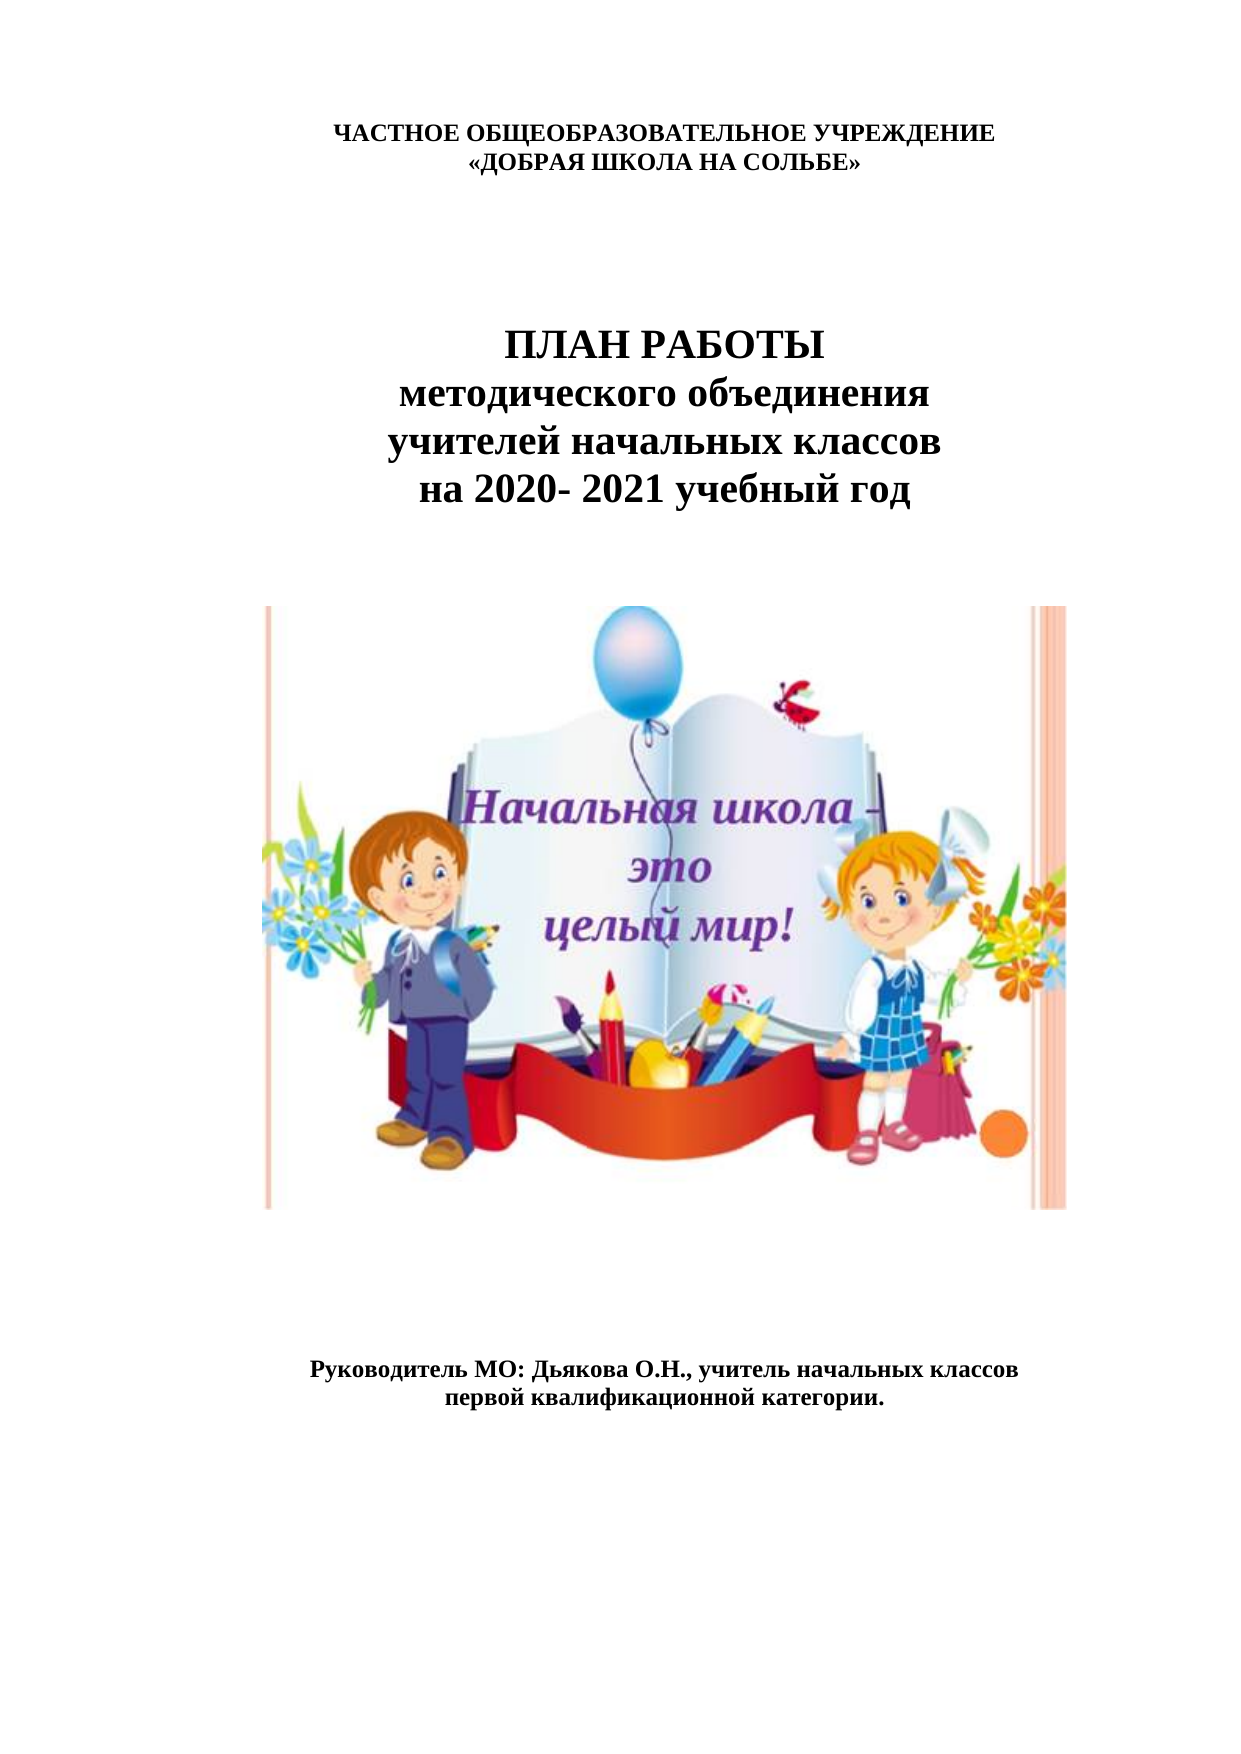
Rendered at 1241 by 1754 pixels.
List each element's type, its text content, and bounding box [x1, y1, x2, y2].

text «ДОБРАЯ ШКОЛА НА СОЛЬБЕ» [177, 147, 1152, 176]
text на 2020- 2021 учебный год [177, 463, 1152, 511]
text первой квалификационной категории. [177, 1382, 1152, 1411]
picture [262, 606, 1067, 1210]
text ПЛАН РАБОТЫ [177, 319, 1152, 367]
text учителей начальных классов [177, 415, 1152, 463]
text Руководитель МО: Дьякова О.Н., учитель начальных классов [177, 1354, 1152, 1382]
text методического объединения [177, 367, 1152, 415]
text ЧАСТНОЕ ОБЩЕОБРАЗОВАТЕЛЬНОЕ УЧРЕЖДЕНИЕ [177, 118, 1152, 147]
